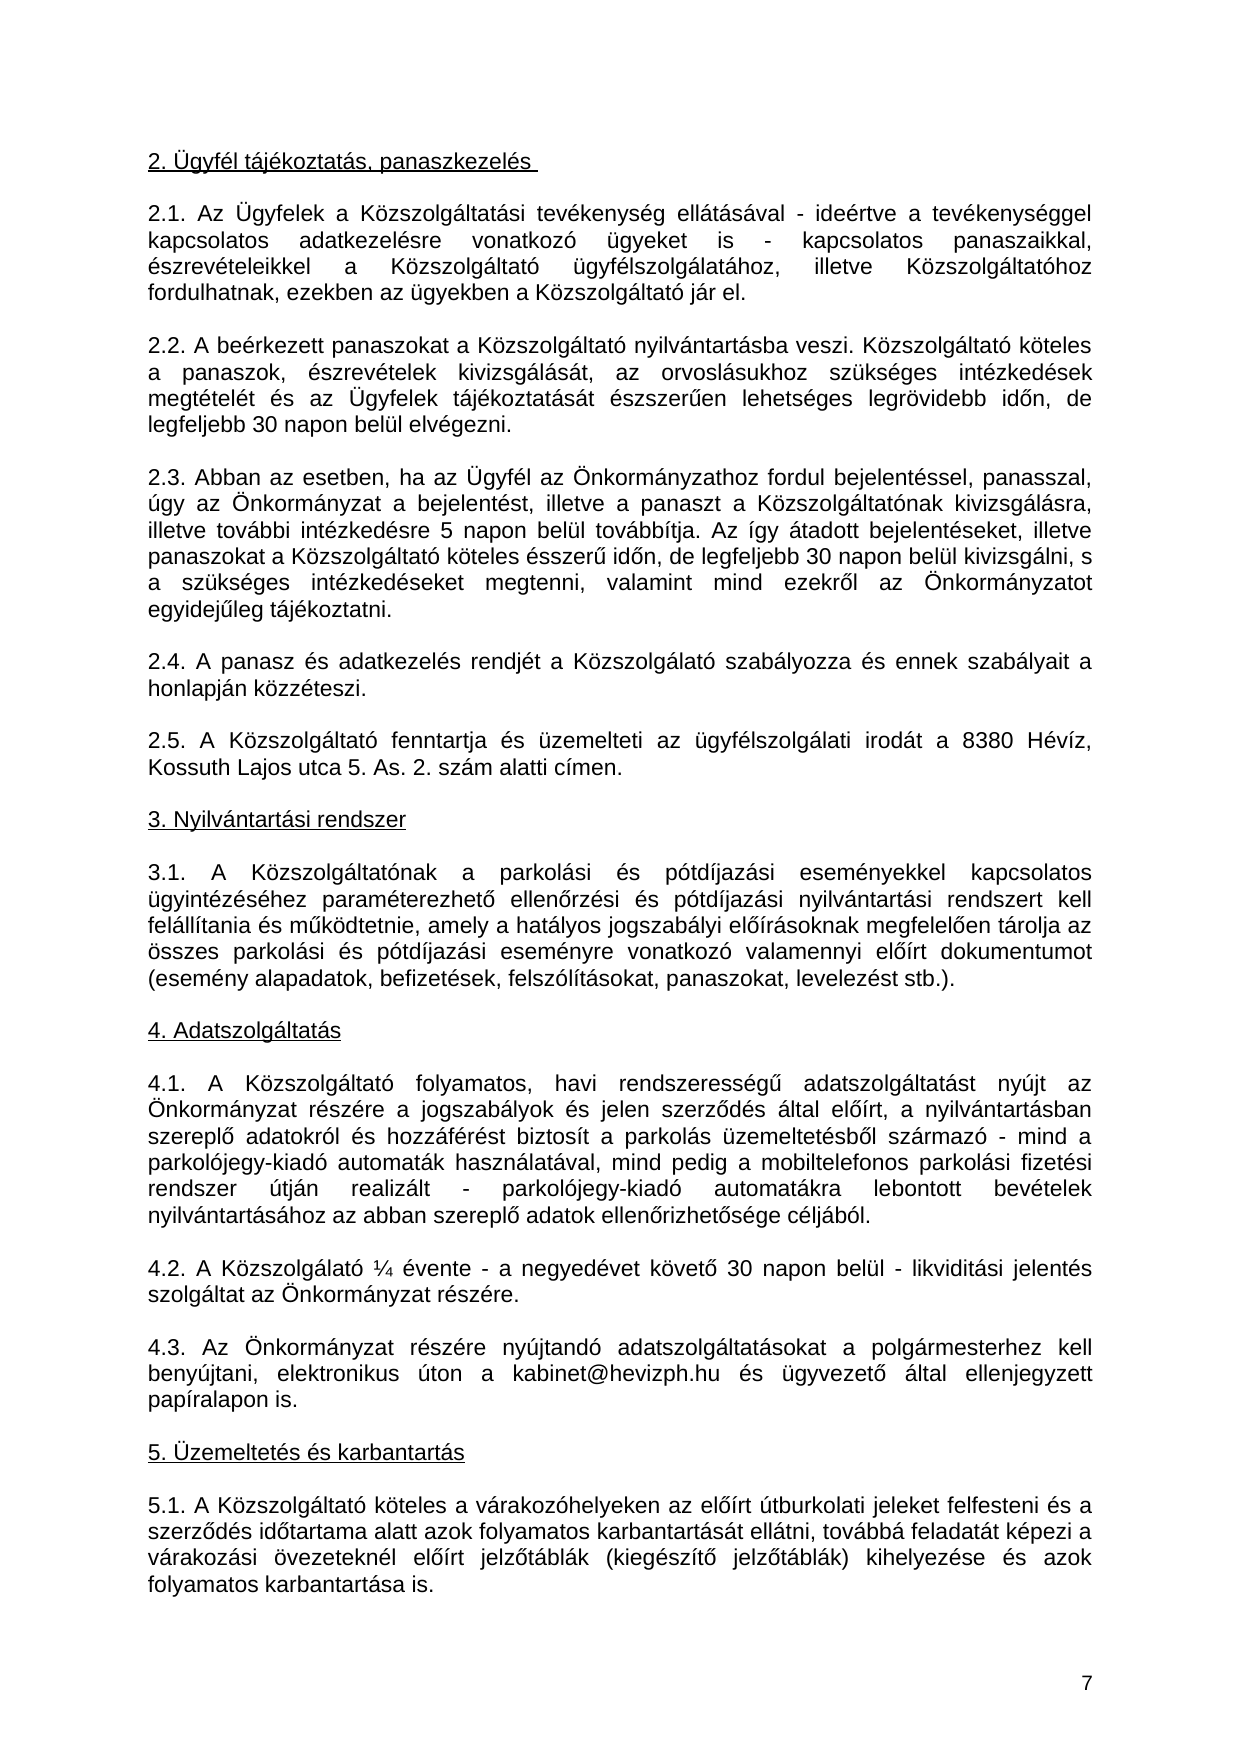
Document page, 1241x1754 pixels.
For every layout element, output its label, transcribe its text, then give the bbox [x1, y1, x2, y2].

text 2.1. Az Ügyfelek a Közszolgáltatási tevékenység ellátásával - ideértve a tevékenységgel kapcsolatos adatkezelésre vonatkozó ügyeket is - kapcsolatos panaszaikkal, észrevételeikkel a Közszolgáltató ügyfélszolgálatához, illetve Közszolgáltatóhoz fordulhatnak, ezekben az ügyekben a Közszolgáltató jár el. [148, 200, 1093, 306]
text 2.4. A panasz és adatkezelés rendjét a Közszolgálató szabályozza és ennek szabályait a honlapján közzéteszi. [148, 648, 1093, 701]
text 5. Üzemeltetés és karbantartás [148, 1439, 1093, 1465]
text 4. Adatszolgáltatás [148, 1017, 1093, 1044]
text 2.2. A beérkezett panaszokat a Közszolgáltató nyilvántartásba veszi. Közszolgáltató köteles a panaszok, észrevételek kivizsgálását, az orvoslásukhoz szükséges intézkedések megtételét és az Ügyfelek tájékoztatását észszerűen lehetséges legrövidebb időn, de legfeljebb 30 napon belül elvégezni. [148, 332, 1093, 437]
text 4.2. A Közszolgálató ¼ évente - a negyedévet követő 30 napon belül - likviditási jelentés szolgáltat az Önkormányzat részére. [148, 1254, 1093, 1307]
text 3.1. A Közszolgáltatónak a parkolási és pótdíjazási eseményekkel kapcsolatos ügyintézéséhez paraméterezhető ellenőrzési és pótdíjazási nyilvántartási rendszert kell felállítania és működtetnie, amely a hatályos jogszabályi előírásoknak megfelelően tárolja az összes parkolási és pótdíjazási eseményre vonatkozó valamennyi előírt dokumentumot (esemény alapadatok, befizetések, felszólításokat, panaszokat, levelezést stb.). [148, 859, 1093, 991]
text 2.3. Abban az esetben, ha az Ügyfél az Önkormányzathoz fordul bejelentéssel, panasszal, úgy az Önkormányzat a bejelentést, illetve a panaszt a Közszolgáltatónak kivizsgálásra, illetve további intézkedésre 5 napon belül továbbítja. Az így átadott bejelentéseket, illetve panaszokat a Közszolgáltató köteles ésszerű időn, de legfeljebb 30 napon belül kivizsgálni, s a szükséges intézkedéseket megtenni, valamint mind ezekről az Önkormányzatot egyidejűleg tájékoztatni. [148, 464, 1093, 622]
text 4.1. A Közszolgáltató folyamatos, havi rendszerességű adatszolgáltatást nyújt az Önkormányzat részére a jogszabályok és jelen szerződés által előírt, a nyilvántartásban szereplő adatokról és hozzáférést biztosít a parkolás üzemeltetésből származó - mind a parkolójegy-kiadó automaták használatával, mind pedig a mobiltelefonos parkolási fizetési rendszer útján realizált - parkolójegy-kiadó automatákra lebontott bevételek nyilvántartásához az abban szereplő adatok ellenőrizhetősége céljából. [148, 1070, 1093, 1228]
text 2. Ügyfél tájékoztatás, panaszkezelés [148, 148, 1093, 174]
text 3. Nyilvántartási rendszer [148, 806, 1093, 833]
text 4.3. Az Önkormányzat részére nyújtandó adatszolgáltatásokat a polgármesterhez kell benyújtani, elektronikus úton a kabinet@hevizph.hu és ügyvezető által ellenjegyzett papíralapon is. [148, 1333, 1093, 1413]
text 5.1. A Közszolgáltató köteles a várakozóhelyeken az előírt útburkolati jeleket felfesteni és a szerződés időtartama alatt azok folyamatos karbantartását ellátni, továbbá feladatát képezi a várakozási övezeteknél előírt jelzőtáblák (kiegészítő jelzőtáblák) kihelyezése és azok folyamatos karbantartása is. [148, 1492, 1093, 1597]
text 2.5. A Közszolgáltató fenntartja és üzemelteti az ügyfélszolgálati irodát a 8380 Hévíz, Kossuth Lajos utca 5. As. 2. szám alatti címen. [148, 727, 1093, 780]
